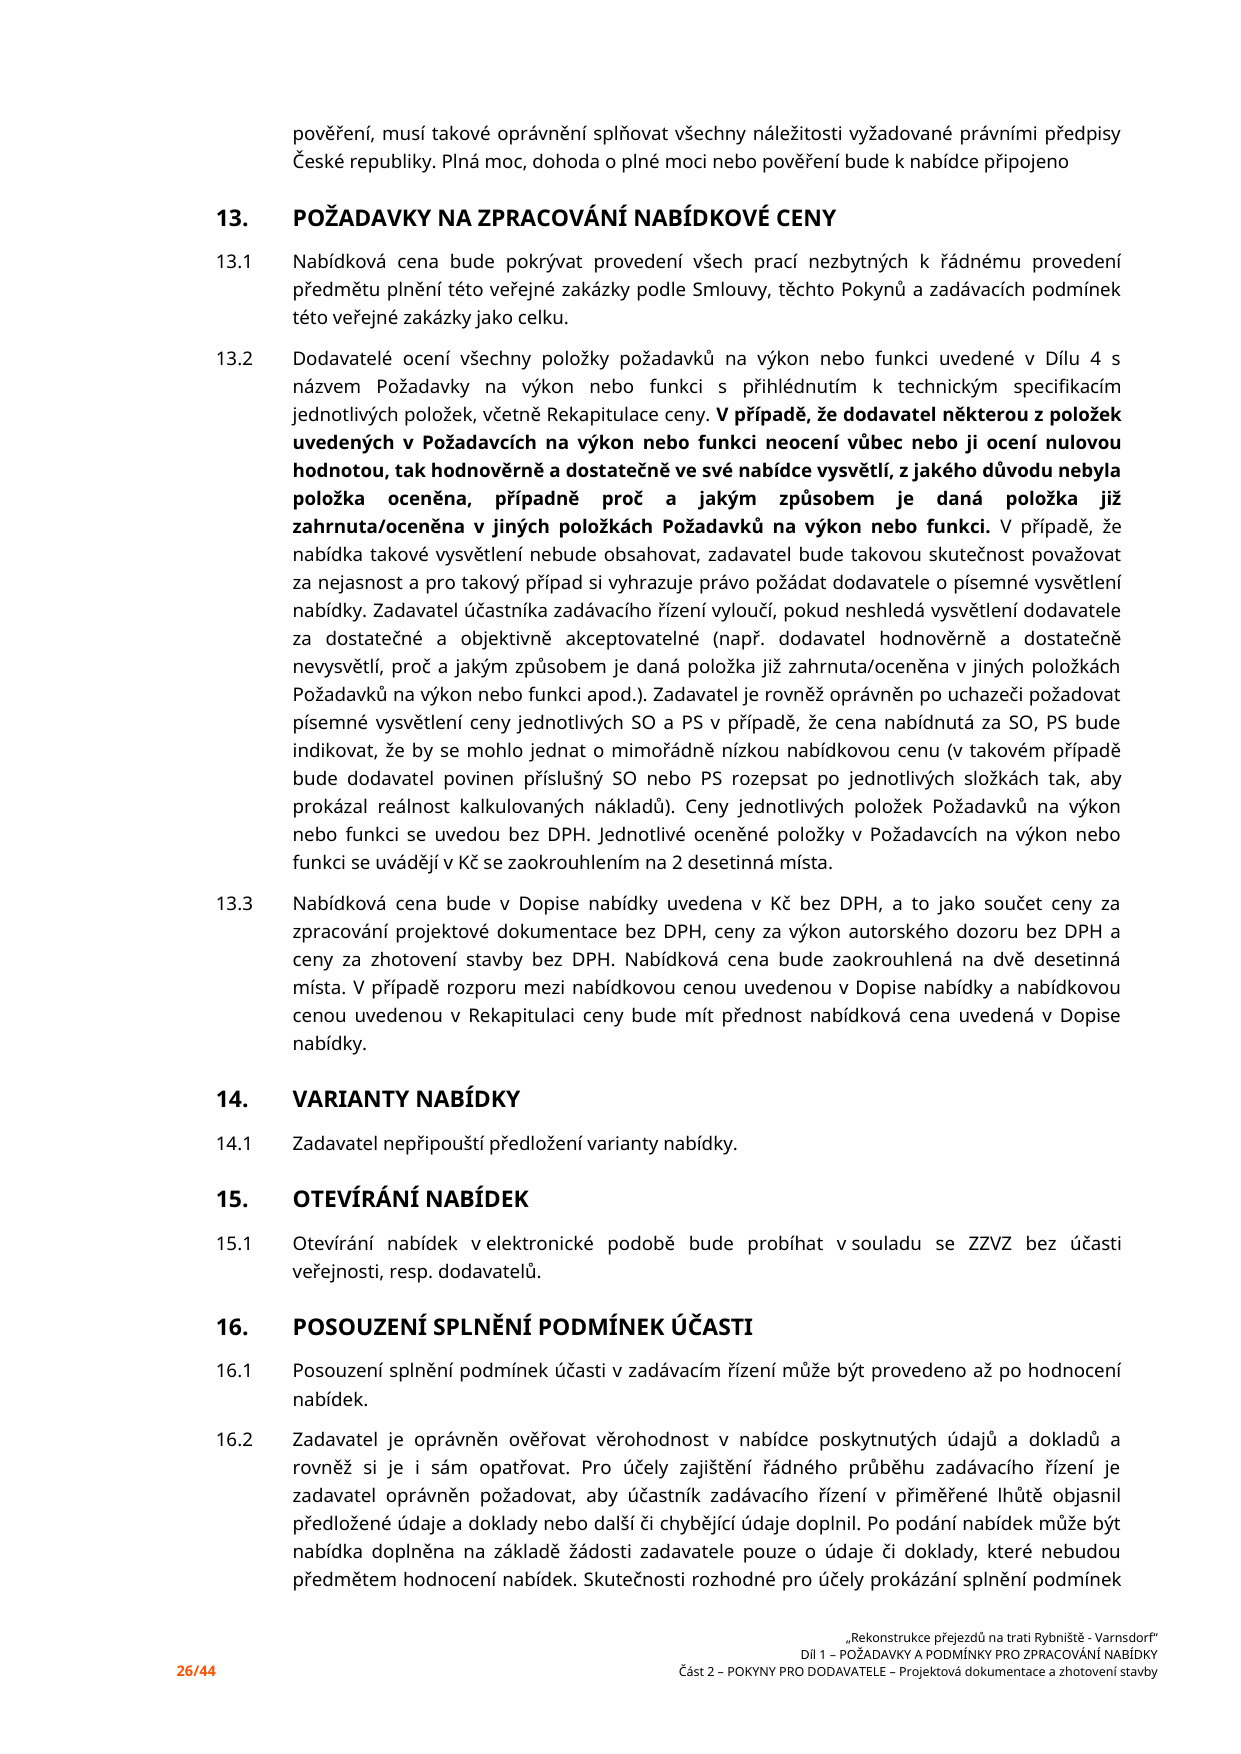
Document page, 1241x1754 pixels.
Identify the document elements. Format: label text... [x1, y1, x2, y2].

text POŽADAVKY NA ZPRACOVÁNÍ NABÍDKOVÉ CENY [216, 202, 1122, 233]
text Nabídková cena bude v Dopise nabídky uvedena v Kč bez DPH, a to jako součet ceny za zpracování projektové dokumentace bez DPH, ceny za výkon autorského dozoru bez DPH a ceny za zhotovení stavby bez DPH. Nabídková cena bude zaokrouhlená na dvě desetinná místa. V případě rozporu mezi nabídkovou cenou uvedenou v Dopise nabídky a nabídkovou cenou uvedenou v Rekapitulaci ceny bude mít přednost nabídková cena uvedená v Dopise nabídky. [216, 890, 1122, 1056]
text Nabídková cena bude pokrývat provedení všech prací nezbytných k řádnému provedení předmětu plnění této veřejné zakázky podle Smlouvy, těchto Pokynů a zadávacích podmínek této veřejné zakázky jako celku. [216, 248, 1122, 330]
text Zadavatel nepřipouští předložení varianty nabídky. [216, 1130, 1122, 1156]
text Otevírání nabídek v elektronické podobě bude probíhat v souladu se ZZVZ bez účasti veřejnosti, resp. dodavatelů. [216, 1230, 1122, 1283]
text Posouzení splnění podmínek účasti v zadávacím řízení může být provedeno až po hodnocení nabídek. [216, 1358, 1122, 1411]
text OTEVÍRÁNÍ NABÍDEK [216, 1183, 1122, 1214]
text Dodavatelé ocení všechny položky požadavků na výkon nebo funkci uvedené v Dílu 4 s názvem Požadavky na výkon nebo funkci s přihlédnutím k technickým specifikacím jednotlivých položek, včetně Rekapitulace ceny. V případě, že dodavatel některou z položek uvedených v Požadavcích na výkon nebo funkci neocení vůbec nebo ji ocení nulovou hodnotou, tak hodnověrně a dostatečně ve své nabídce vysvětlí, z jakého důvodu nebyla položka oceněna, případně proč a jakým způsobem je daná položka již zahrnuta/oceněna v jiných položkách Požadavků na výkon nebo funkci. V případě, že nabídka takové vysvětlení nebude obsahovat, zadavatel bude takovou skutečnost považovat za nejasnost a pro takový případ si vyhrazuje právo požádat dodavatele o písemné vysvětlení nabídky. Zadavatel účastníka zadávacího řízení vyloučí, pokud neshledá vysvětlení dodavatele za dostatečné a objektivně akceptovatelné (např. dodavatel hodnověrně a dostatečně nevysvětlí, proč a jakým způsobem je daná položka již zahrnuta/oceněna v jiných položkách Požadavků na výkon nebo funkci apod.). Zadavatel je rovněž oprávněn po uchazeči požadovat písemné vysvětlení ceny jednotlivých SO a PS v případě, že cena nabídnutá za SO, PS bude indikovat, že by se mohlo jednat o mimořádně nízkou nabídkovou cenu (v takovém případě bude dodavatel povinen příslušný SO nebo PS rozepsat po jednotlivých složkách tak, aby prokázal reálnost kalkulovaných nákladů). Ceny jednotlivých položek Požadavků na výkon nebo funkci se uvedou bez DPH. Jednotlivé oceněné položky v Požadavcích na výkon nebo funkci se uvádějí v Kč se zaokrouhlením na 2 desetinná místa. [216, 345, 1122, 875]
text VARIANTY NABÍDKY [216, 1083, 1122, 1114]
text POSOUZENÍ SPLNĚNÍ PODMÍNEK ÚČASTI [216, 1311, 1122, 1342]
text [216, 1426, 1122, 1592]
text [216, 121, 1122, 174]
